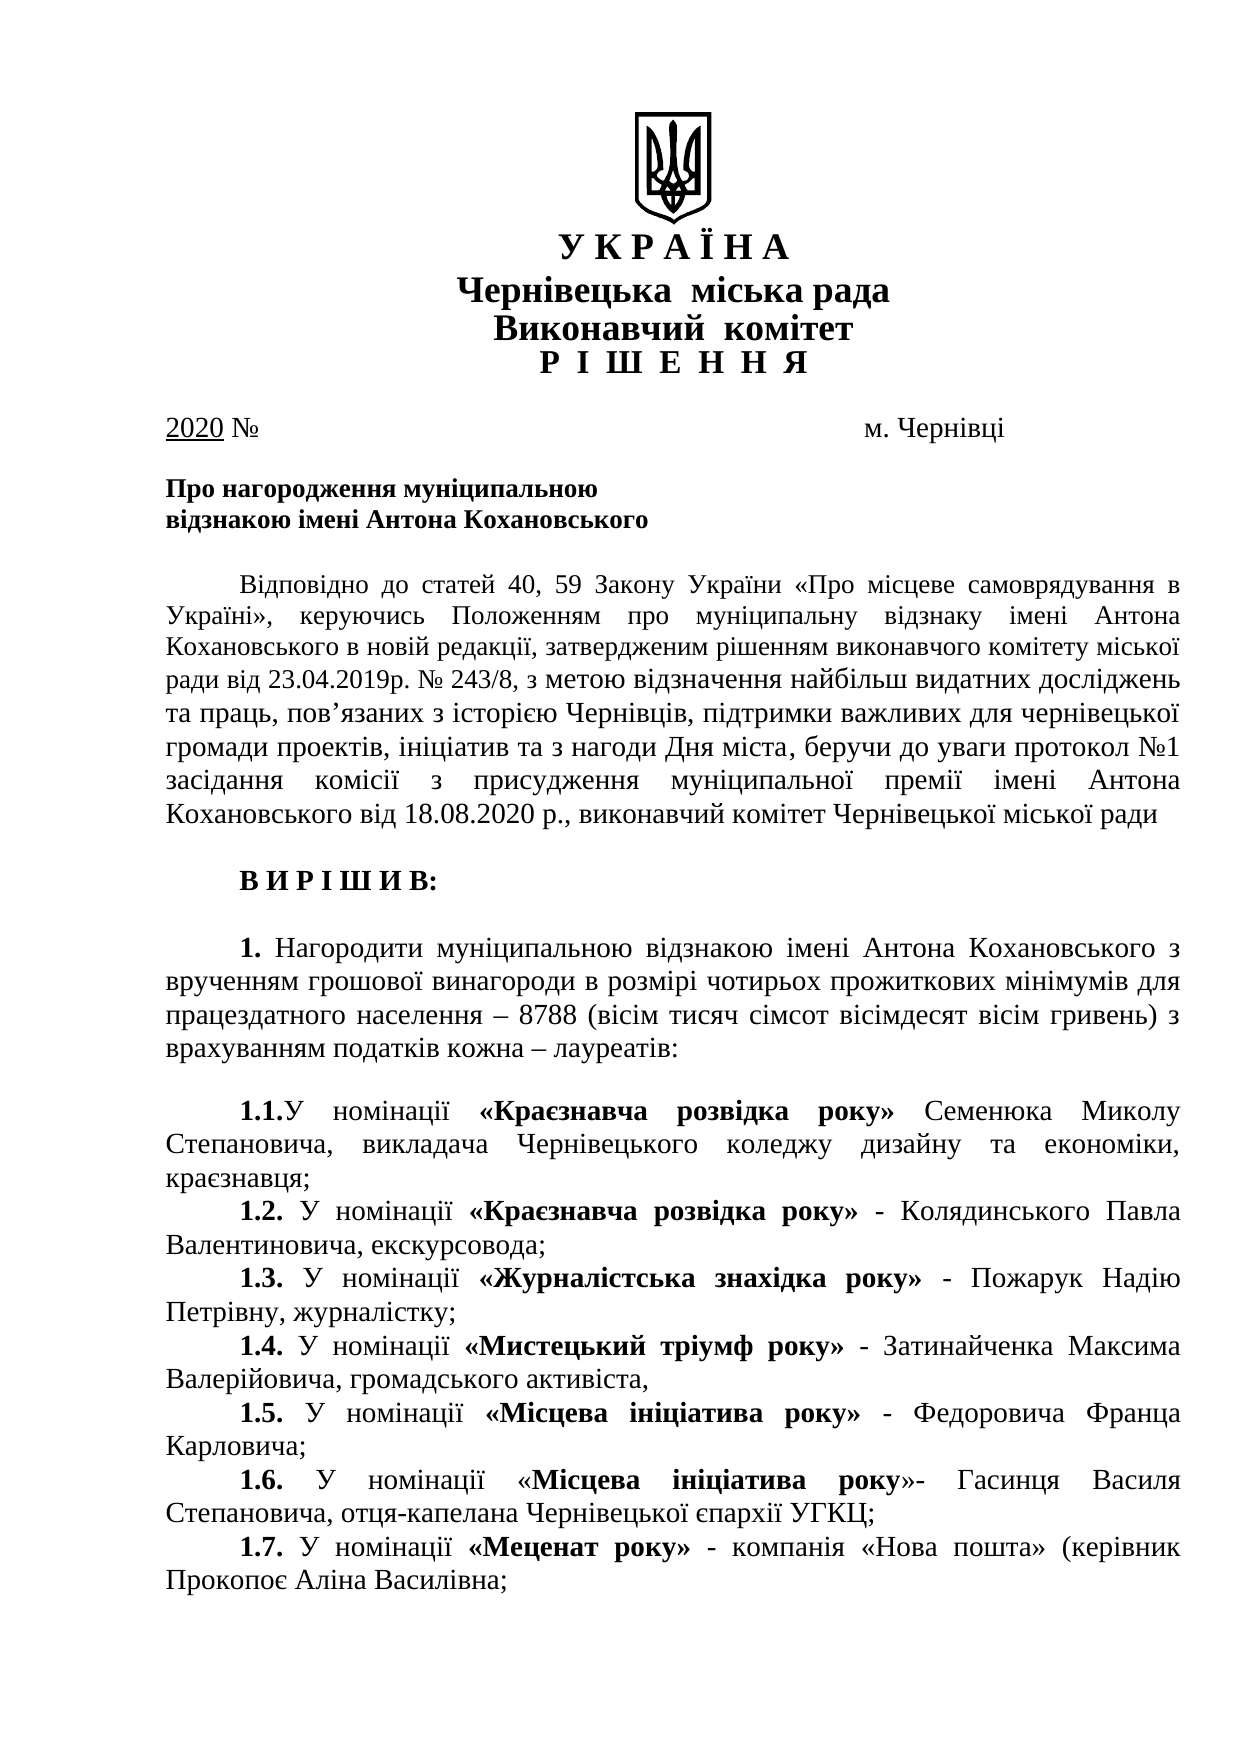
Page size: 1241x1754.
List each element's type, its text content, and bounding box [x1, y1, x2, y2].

subtitle Виконавчий комітет [165, 311, 1181, 347]
text 2020 № м. Чернівці [165, 413, 1181, 444]
text В И Р І Ш И В: [165, 863, 1181, 896]
text У К Р А Ї Н А [165, 225, 1181, 268]
text Про нагородження муніципальною [165, 472, 1181, 503]
text Чернівецька міська рада [165, 268, 1181, 311]
text 1.1.У номінації «Краєзнавча розвідка року» Семенюка Миколу Степановича, викладача Чернівецького коледжу дизайну та економіки, краєзнавця; [165, 1093, 1181, 1193]
text відзнакою імені Антона Кохановського [165, 503, 1181, 535]
text 1.5. У номінації «Місцева ініціатива року» - Федоровича Франца Карловича; [165, 1395, 1181, 1462]
text 1.3. У номінації «Журналістська знахідка року» - Пожарук Надію Петрівну, журналістку; [165, 1261, 1181, 1328]
subtitle Р І Ш Е Н Н Я [165, 347, 1181, 380]
text 1.6. У номінації «Місцева ініціатива року»- Гасинця Василя Степановича, отця-капелана Чернівецької єпархії УГКЦ; [165, 1462, 1181, 1529]
text 1.2. У номінації «Краєзнавча розвідка року» - Колядинського Павла Валентиновича, екскурсовода; [165, 1193, 1181, 1261]
text Відповідно до статей 40, 59 Закону України «Про місцеве самоврядування в Україні», керуючись Положенням про муніципальну відзнаку імені Антона Кохановського в новій редакції, затвердженим рішенням виконавчого комітету міської ради від 23.04.2019р. № 243/8, з метою відзначення найбільш видатних досліджень та праць, пов’язаних з історією Чернівців, підтримки важливих для чернівецької громади проектів, ініціатив та з нагоди Дня міста, беручи до уваги протокол №1 засідання комісії з присудження муніципальної премії імені Антона Кохановського від 18.08.2020 р., виконавчий комітет Чернівецької міської ради [165, 568, 1181, 829]
text 1.7. У номінації «Меценат року» - компанія «Нова пошта» (керівник Прокопоє Аліна Василівна; [165, 1529, 1181, 1596]
text 1.4. У номінації «Мистецький тріумф року» - Затинайченка Максима Валерійовича, громадського активіста, [165, 1328, 1181, 1395]
text 1. Нагородити муніципальною відзнакою імені Антона Кохановського з врученням грошової винагороди в розмірі чотирьох прожиткових мінімумів для працездатного населення – 8788 (вісім тисяч сімсот вісімдесят вісім гривень) з врахуванням податків кожна – лауреатів: [165, 930, 1181, 1064]
